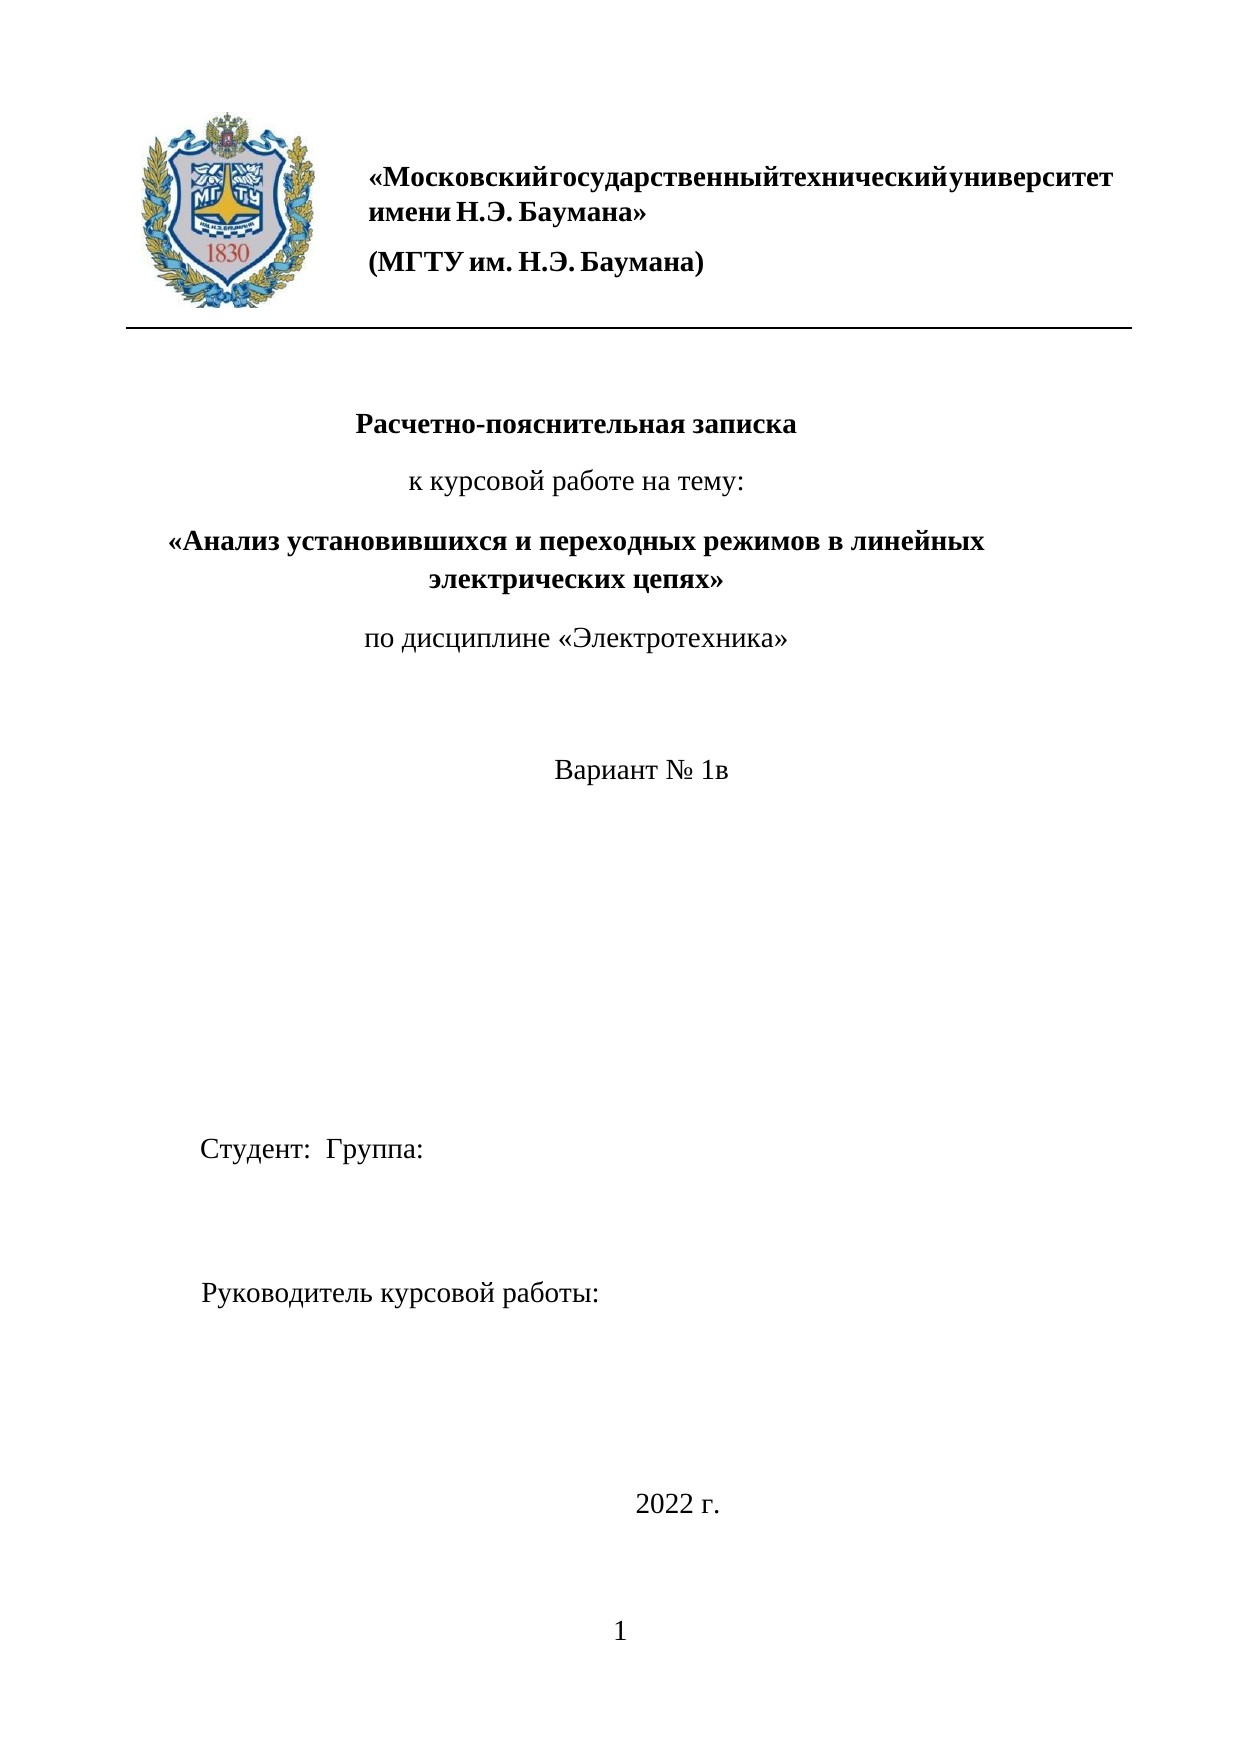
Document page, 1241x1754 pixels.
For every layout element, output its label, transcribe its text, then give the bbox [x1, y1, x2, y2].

text 2022 г. [191, 1486, 1165, 1520]
text Руководитель курсовой работы: [201, 1276, 1078, 1309]
text Вариант № 1в [191, 752, 1092, 786]
text «Анализ установившихся и переходных режимов в линейных электрических цепях» [75, 523, 1078, 595]
text по дисциплине «Электротехника» [75, 621, 1078, 654]
picture [141, 112, 315, 308]
text к курсовой работе на тему: [75, 463, 1078, 497]
text Расчетно-пояснительная записка [75, 406, 1077, 439]
text Студент: Группа: [200, 1132, 1165, 1165]
